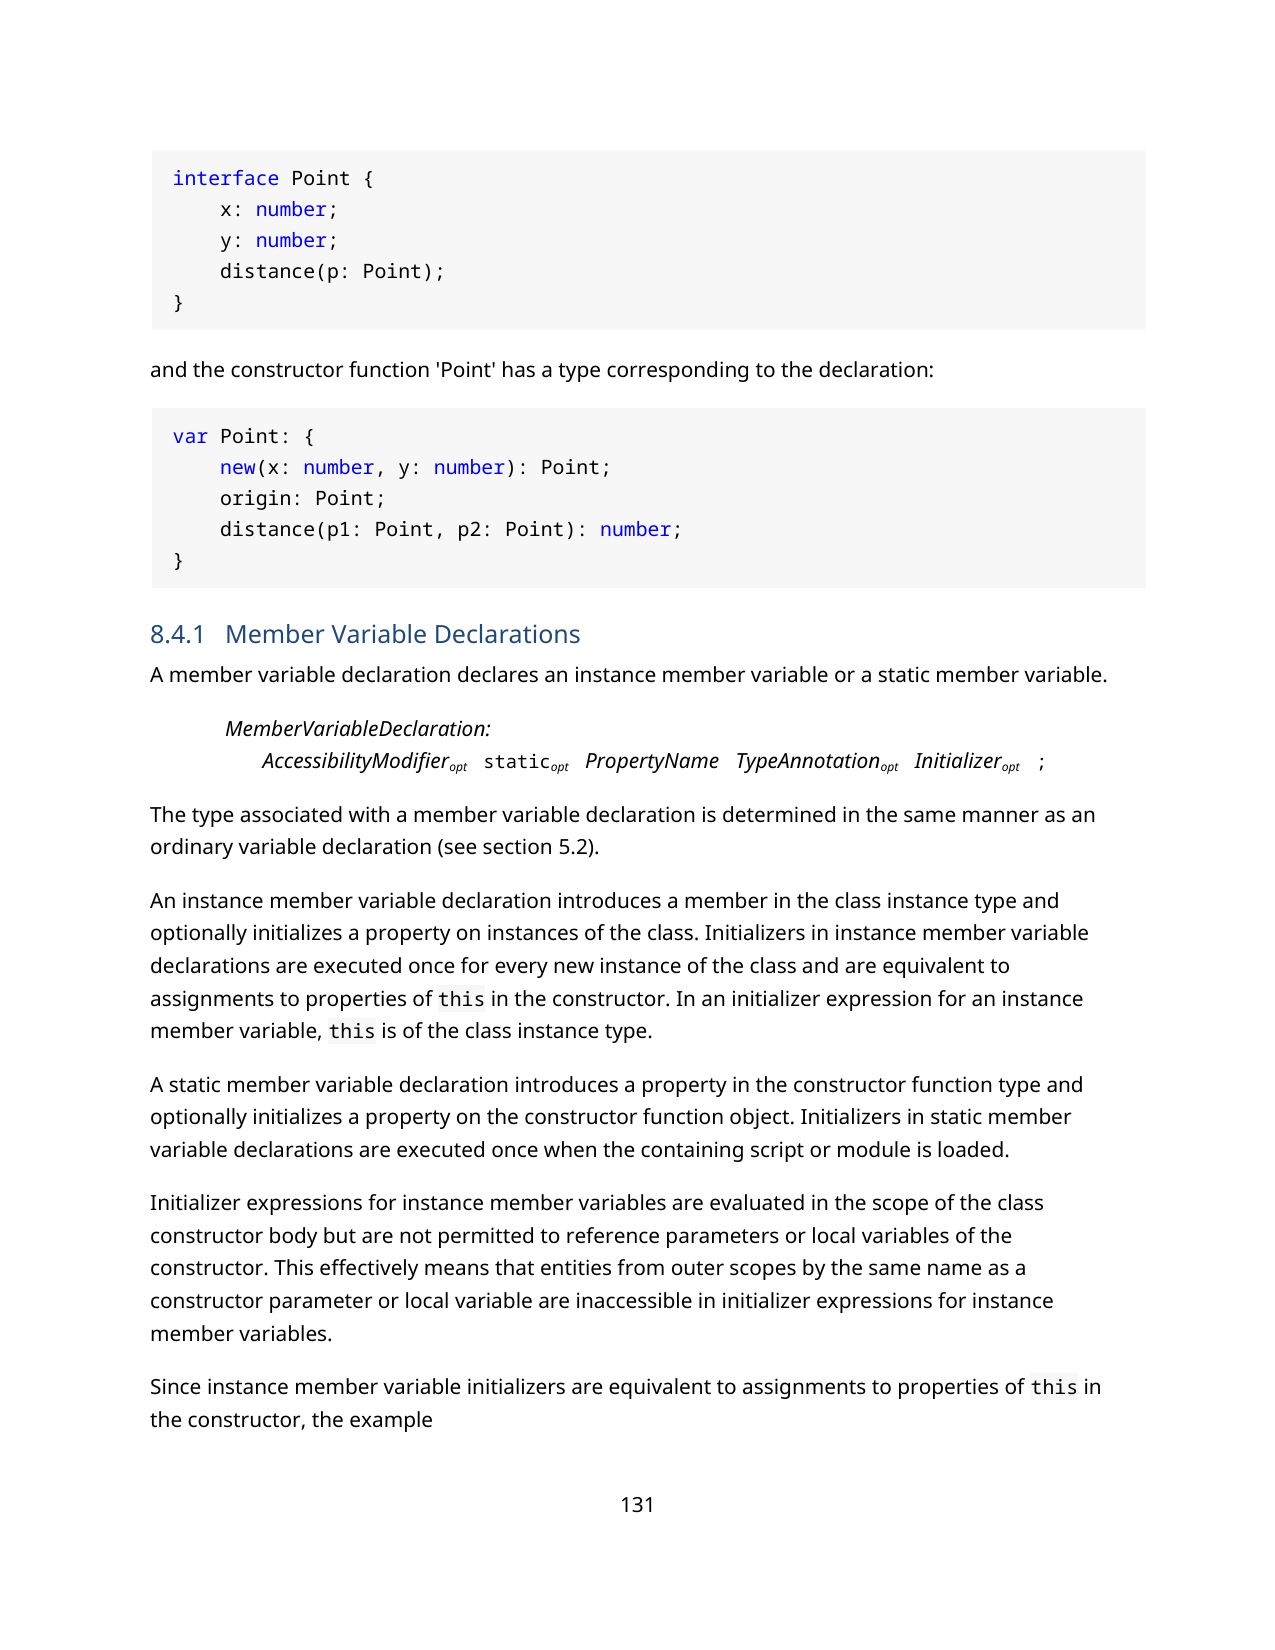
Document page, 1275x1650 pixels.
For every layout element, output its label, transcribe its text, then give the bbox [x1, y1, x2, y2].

text Initializer expressions for instance member variables are evaluated in the scope of the class constructor body but are not permitted to reference parameters or local variables of the constructor. This effectively means that entities from outer scopes by the same name as a constructor parameter or local variable are inaccessible in initializer expressions for instance member variables. [150, 1188, 1125, 1347]
text Since instance member variable initializers are equivalent to assignments to properties of this in the constructor, the example [150, 1372, 1125, 1433]
text A static member variable declaration introduces a property in the constructor function type and optionally initializes a property on the constructor function object. Initializers in static member variable declarations are executed once when the containing script or module is loaded. [150, 1070, 1125, 1163]
text interface Point { x: number; y: number; distance(p: Point); } [164, 163, 1133, 317]
text A member variable declaration declares an instance member variable or a static member variable. [150, 660, 1125, 689]
subtitle Member Variable Declarations [150, 617, 1125, 651]
text An instance member variable declaration introduces a member in the class instance type and optionally initializes a property on instances of the class. Initializers in instance member variable declarations are executed once for every new instance of the class and are equivalent to assignments to properties of this in the constructor. In an initializer expression for an instance member variable, this is of the class instance type. [150, 886, 1125, 1045]
text and the constructor function 'Point' has a type corresponding to the declaration: [150, 355, 1125, 383]
text The type associated with a member variable declaration is determined in the same manner as an ordinary variable declaration (see section 5.2). [150, 800, 1125, 861]
text MemberVariableDeclaration: AccessibilityModifieropt staticopt PropertyName TypeAnnotationopt Initializeropt ; [225, 714, 1125, 775]
text var Point: { new(x: number, y: number): Point; origin: Point; distance(p1: Point, p2: Point): number; } [164, 421, 1133, 576]
